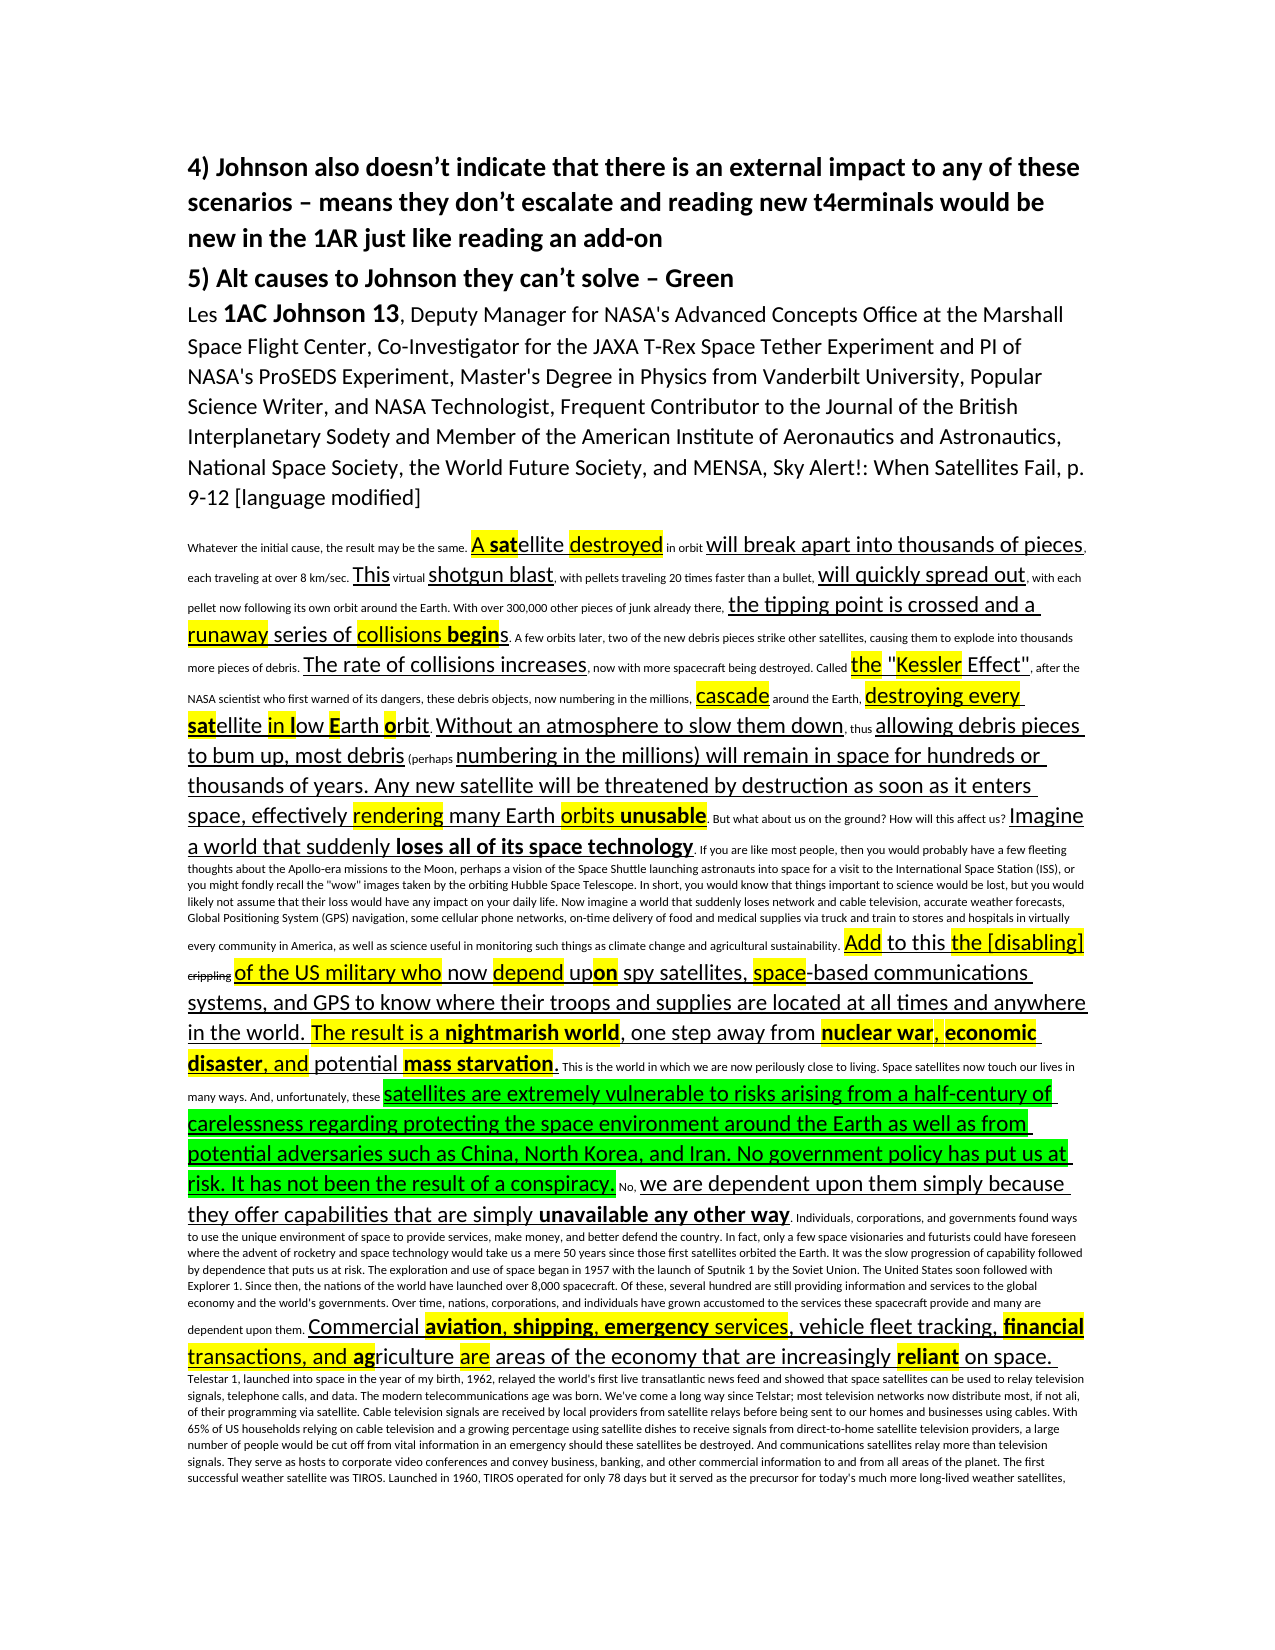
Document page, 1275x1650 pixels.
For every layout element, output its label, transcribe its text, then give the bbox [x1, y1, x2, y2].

subtitle 5) Alt causes to Johnson they can’t solve – Green [187, 261, 1087, 294]
text Les 1AC Johnson 13, Deputy Manager for NASA's Advanced Concepts Office at the Marshall Space Flight Center, Co-Investigator for the JAXA T-Rex Space Tether Experiment and PI of NASA's ProSEDS Experiment, Master's Degree in Physics from Vanderbilt University, Popular Science Writer, and NASA Technologist, Frequent Contributor to the Journal of the British Interplanetary Sodety and Member of the American Institute of Aeronautics and Astronautics, National Space Society, the World Future Society, and MENSA, Sky Alert!: When Satellites Fail, p. 9-12 [language modified] [187, 297, 1087, 511]
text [187, 1013, 1087, 1486]
subtitle 4) Johnson also doesn’t indicate that there is an external impact to any of these scenarios – means they don’t escalate and reading new t4erminals would be new in the 1AR just like reading an add-on [187, 150, 1087, 254]
